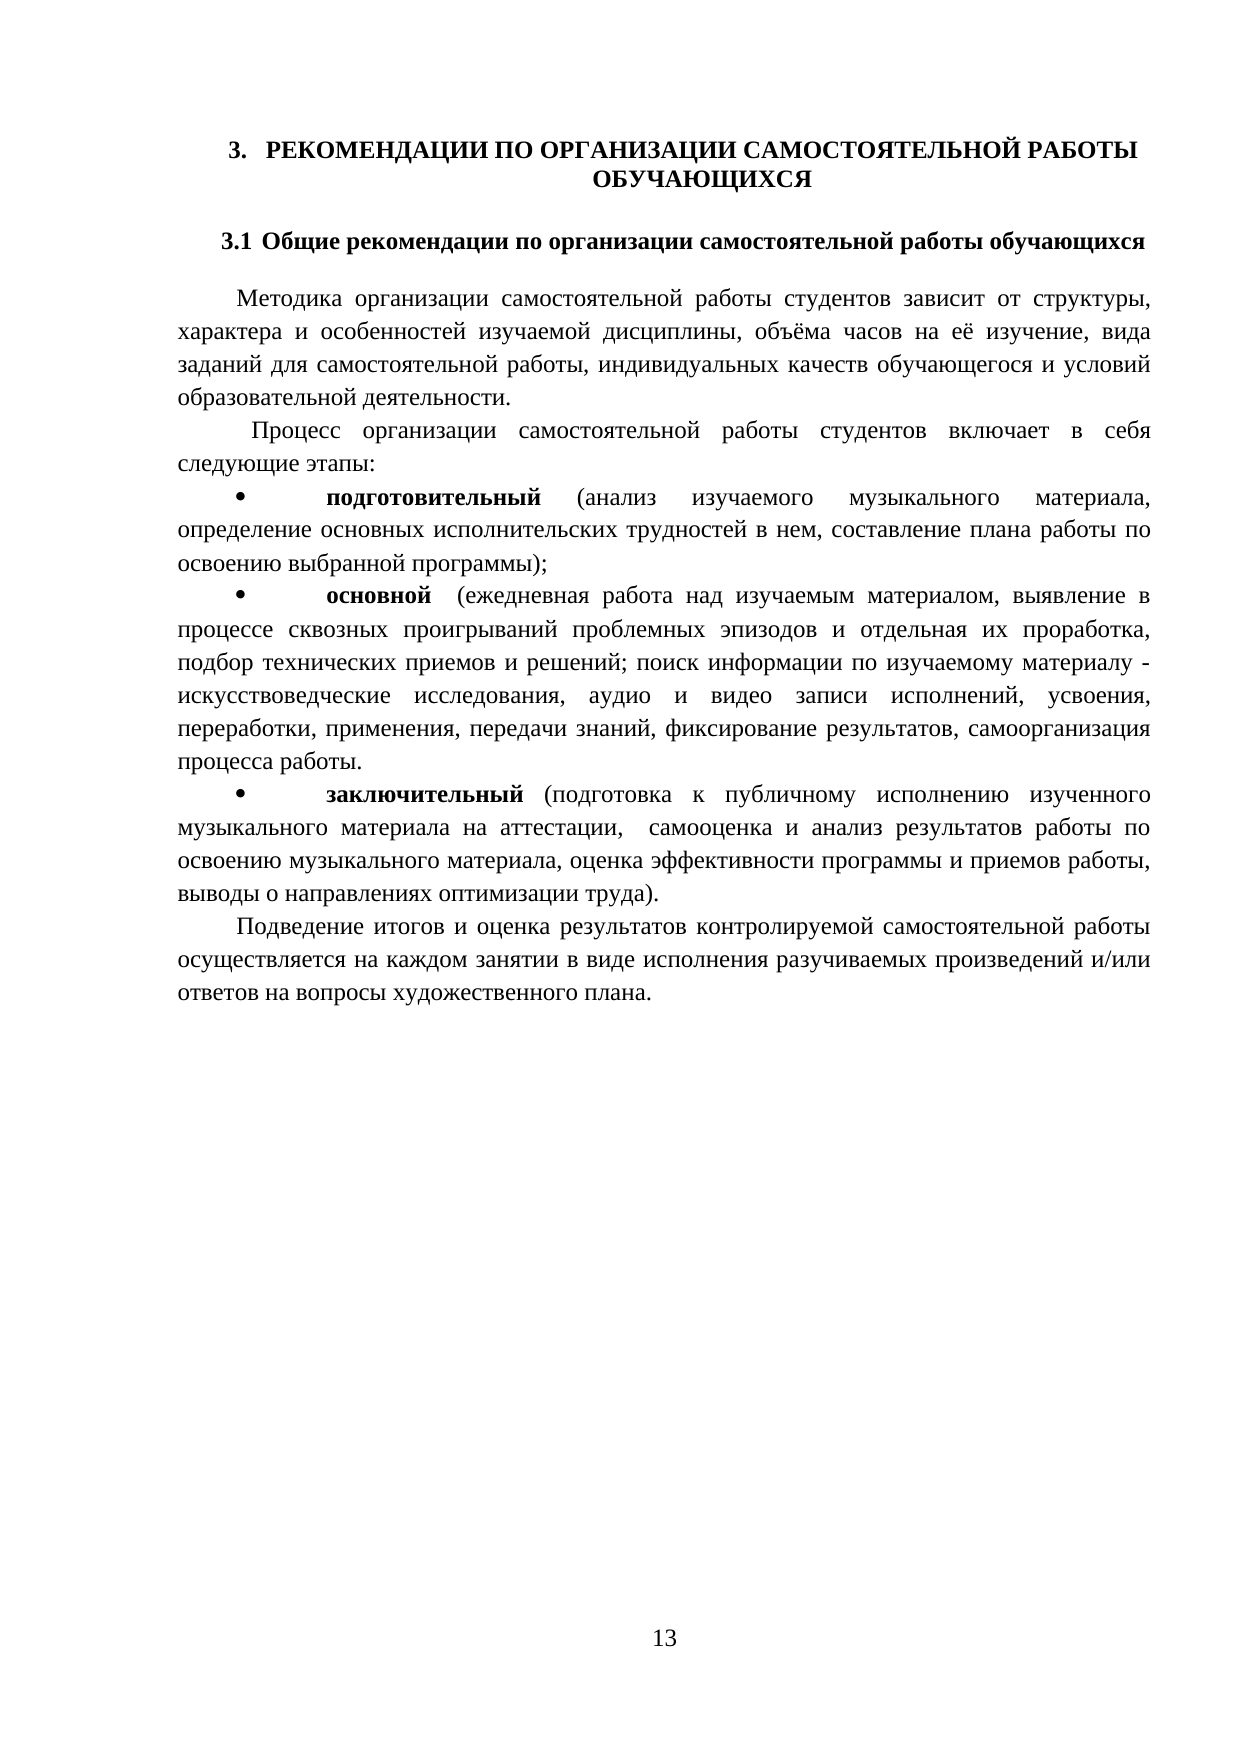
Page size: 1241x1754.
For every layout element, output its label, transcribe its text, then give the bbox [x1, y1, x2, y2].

text Процесс организации самостоятельной работы студентов включает в себя следующие этапы: [177, 416, 1152, 477]
subtitle Общие рекомендации по организации самостоятельной работы обучающихся [215, 226, 1152, 255]
list заключительный (подготовка к публичному исполнению изученного музыкального материала на аттестации, самооценка и анализ результатов работы по освоению музыкального материала, оценка эффективности программы и приемов работы, выводы о направлениях оптимизации труда). [177, 779, 1152, 907]
text Подведение итогов и оценка результатов контролируемой самостоятельной работы осуществляется на каждом занятии в виде исполнения разучиваемых произведений и/или ответов на вопросы художественного плана. [177, 911, 1152, 1006]
text Методика организации самостоятельной работы студентов зависит от структуры, характера и особенностей изучаемой дисциплины, объёма часов на её изучение, вида заданий для самостоятельной работы, индивидуальных качеств обучающегося и условий образовательной деятельности. [177, 283, 1152, 411]
list основной (ежедневная работа над изучаемым материалом, выявление в процессе сквозных проигрываний проблемных эпизодов и отдельная их проработка, подбор технических приемов и решений; поиск информации по изучаемому материалу - искусствоведческие исследования, аудио и видео записи исполнений, усвоения, переработки, применения, передачи знаний, фиксирование результатов, самоорганизация процесса работы. [177, 581, 1152, 774]
subtitle РЕКОМЕНДАЦИИ ПО ОРГАНИЗАЦИИ САМОСТОЯТЕЛЬНОЙ РАБОТЫ ОБУЧАЮЩИХСЯ [215, 136, 1152, 193]
list подготовительный (анализ изучаемого музыкального материала, определение основных исполнительских трудностей в нем, составление плана работы по освоению выбранной программы); [177, 482, 1152, 576]
